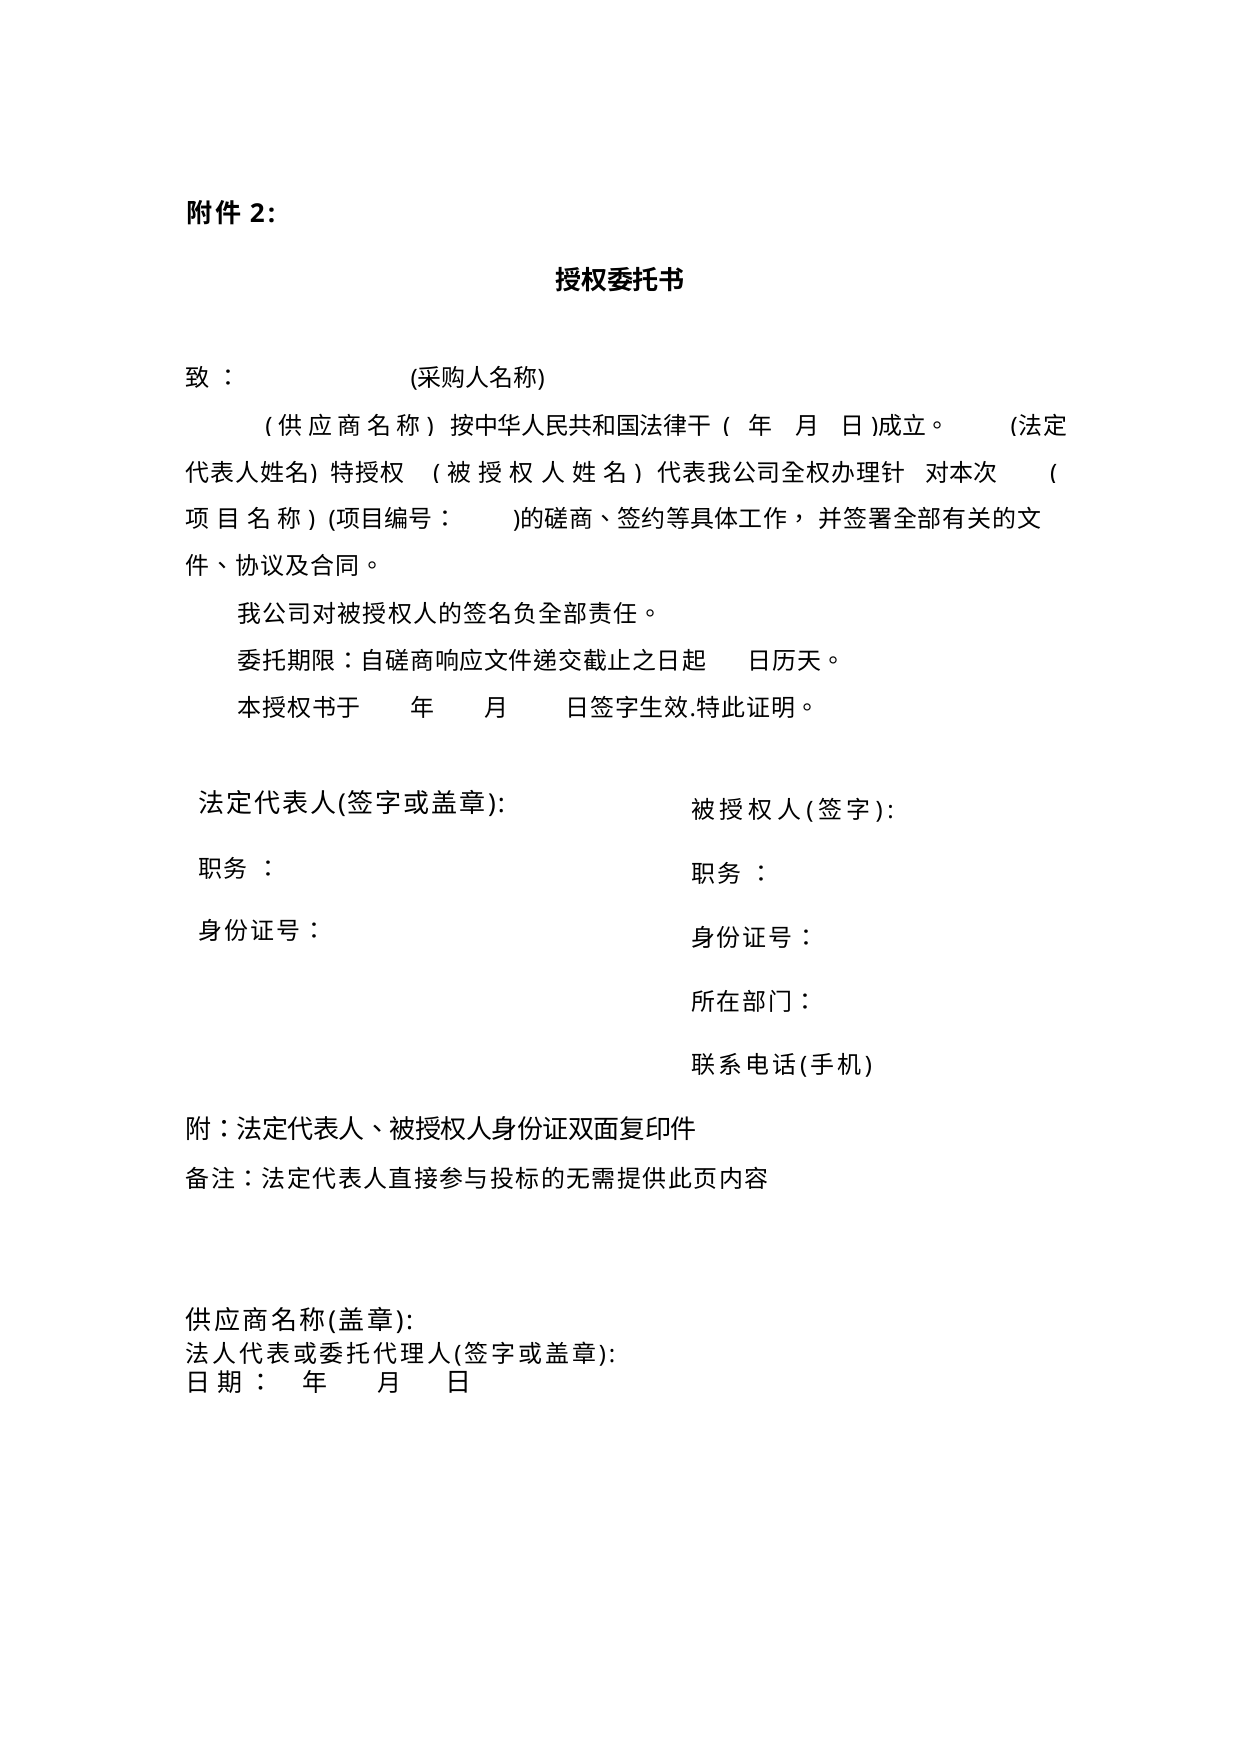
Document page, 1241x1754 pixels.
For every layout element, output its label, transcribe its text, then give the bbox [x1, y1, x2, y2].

text 法人代表或委托代理人(签字或盖章): [185, 1339, 1076, 1368]
text ( 供 应 商 名 称 ) 按中华人民共和国法律干 ( 年 月 日 )成立。 (法定代表人姓名) 特授权 ( 被 授 权 人 姓 名 ) 代表我公司全权办理针 对本次 ( 项 目 名 称 ) (项目编号： )的磋商、签约等具体工作， 并签署全部有关的文件、协议及合同。 [185, 408, 1076, 582]
text 职务 ： [198, 853, 681, 883]
text 致 ： (采购人名称) [185, 363, 1076, 393]
text 附件2: [186, 196, 1076, 229]
text 备注：法定代表人直接参与投标的无需提供此页内容 [185, 1164, 1076, 1194]
text 我公司对被授权人的签名负全部责任。 [237, 599, 1076, 628]
text 附：法定代表人、被授权人身份证双面复印件 [185, 1113, 1076, 1145]
text 身份证号： [691, 922, 1076, 952]
text 日 期 ： 年 月 日 [185, 1369, 1076, 1397]
text 授权委托书 [556, 263, 1076, 296]
text 身份证号： [198, 916, 681, 946]
text 本授权书于 年 月 日签字生效.特此证明。 [237, 692, 1076, 722]
text 联系电话(手机) [691, 1049, 1076, 1079]
text 供应商名称(盖章): [185, 1303, 1076, 1336]
text 法定代表人(签字或盖章): [198, 787, 681, 819]
text 委托期限：自磋商响应文件递交截止之日起 日历天。 [237, 646, 1076, 675]
text 所在部门： [691, 986, 1076, 1016]
text 职务 ： [691, 858, 1076, 888]
text 被授权人(签字): [691, 795, 1076, 825]
